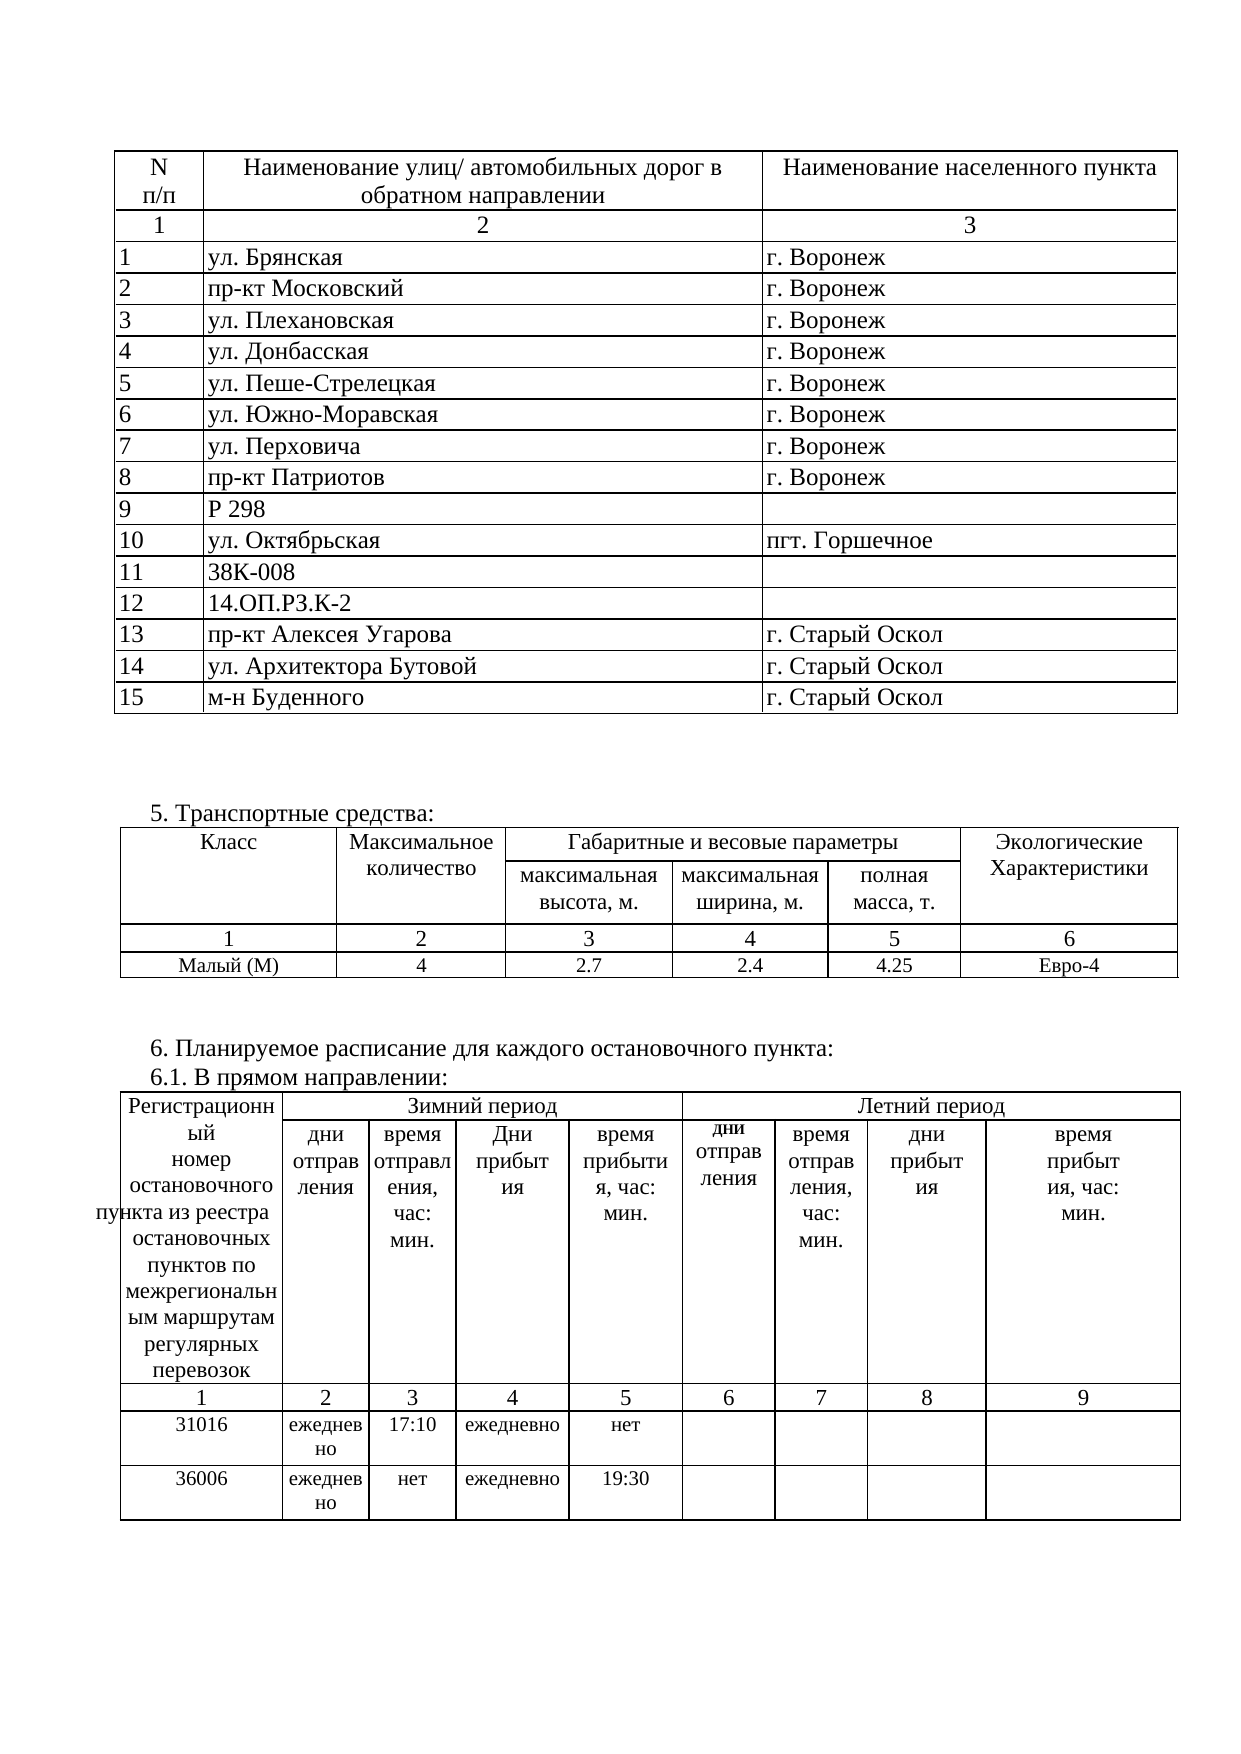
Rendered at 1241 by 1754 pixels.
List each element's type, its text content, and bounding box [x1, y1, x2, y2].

table_cell 1 [115, 242, 203, 272]
table_cell пр-кт Патриотов [204, 462, 762, 492]
table_cell 1 [121, 1384, 282, 1410]
table_cell [987, 1412, 1180, 1465]
table_cell 1 [121, 925, 336, 951]
table_cell [868, 1466, 985, 1519]
table_cell 11 [115, 556, 203, 587]
table_cell Евро-4 [961, 953, 1177, 977]
table_cell время отправ ления, час: мин. [776, 1121, 867, 1382]
table_cell 2 [337, 925, 505, 951]
table_cell максимальная высота, м. [506, 862, 672, 923]
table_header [121, 1093, 282, 1382]
table_cell ул. Плехановская [204, 305, 762, 335]
table_header N п/п [115, 152, 203, 209]
table_cell 6 [961, 925, 1177, 951]
table_cell нет [570, 1412, 682, 1465]
table_cell г. Старый Оскол [763, 681, 1177, 712]
table_cell 3 [506, 925, 672, 951]
table_header Максимальное количество [337, 828, 505, 923]
table_cell ежедневно [283, 1412, 368, 1465]
table_cell 31016 [121, 1412, 282, 1465]
table_cell ежедневно [283, 1466, 368, 1519]
table_cell 3 [763, 209, 1177, 241]
table_cell 5 [570, 1384, 682, 1410]
table_cell [763, 555, 1177, 587]
table_cell 4.25 [829, 953, 960, 977]
table_cell ул. Брянская [204, 242, 762, 272]
table_cell 2 [204, 211, 762, 241]
table_cell 4 [457, 1384, 568, 1410]
table_cell г. Воронеж [763, 272, 1177, 303]
table_cell время прибыти я, час: мин. [570, 1121, 682, 1382]
table_cell Малый (М) [121, 953, 336, 977]
table_cell 14 [115, 651, 203, 681]
table_cell г. Воронеж [763, 241, 1177, 272]
table_cell 3 [370, 1384, 455, 1410]
table_cell 8 [115, 462, 203, 492]
table_header Летний период [683, 1093, 1180, 1119]
table_cell ул. Южно-Моравская [204, 400, 762, 429]
text 6. Планируемое расписание для каждого остановочного пункта: [150, 1033, 1090, 1062]
table_cell г. Старый Оскол [763, 650, 1177, 681]
table_cell 17:10 [370, 1412, 455, 1465]
table_cell 6 [683, 1384, 774, 1410]
table_cell 5 [115, 368, 203, 398]
table_cell 19:30 [570, 1466, 682, 1519]
table_cell 2.7 [506, 953, 672, 977]
table_cell время отправл ения, час: мин. [370, 1121, 455, 1382]
table_cell ДНИ отправ ления [683, 1121, 774, 1382]
table_cell 9 [115, 493, 203, 524]
table_cell пр-кт Алексея Угарова [204, 620, 762, 649]
table_cell 4 [337, 953, 505, 977]
table_cell [987, 1466, 1180, 1519]
table_cell 14.ОП.РЗ.К-2 [204, 588, 762, 618]
text 6.1. В прямом направлении: [150, 1062, 1090, 1091]
table_cell максимальная ширина, м. [673, 862, 827, 923]
table_cell [868, 1412, 985, 1465]
table_cell 4 [115, 336, 203, 366]
table_cell 7 [776, 1384, 867, 1410]
table_cell время прибыт ия, час: мин. [987, 1121, 1180, 1382]
table_cell ежедневно [457, 1412, 568, 1465]
table_cell г. Воронеж [763, 335, 1177, 366]
table_cell нет [370, 1466, 455, 1519]
table_cell м-н Буденного [204, 683, 762, 712]
table_cell 10 [115, 525, 203, 555]
table_cell ул. Донбасская [204, 337, 762, 366]
table_cell г. Воронеж [763, 398, 1177, 429]
table_cell г. Воронеж [763, 461, 1177, 492]
table_cell пгт. Горшечное [763, 524, 1177, 555]
table_cell [683, 1412, 774, 1465]
table_cell ул. Перховича [204, 431, 762, 461]
table_header Наименование населенного пункта [763, 152, 1177, 209]
table_cell 4 [673, 925, 827, 951]
table_cell г. Старый Оскол [763, 618, 1177, 649]
table_cell 15 [115, 682, 203, 712]
table_cell ул. Архитектора Бутовой [204, 651, 762, 681]
table_cell 5 [829, 925, 960, 951]
table_cell [776, 1412, 867, 1465]
table_cell 1 [115, 210, 203, 241]
table_cell [763, 587, 1177, 618]
text 5. Транспортные средства: [150, 798, 1090, 827]
table_header Экологические Характеристики [961, 828, 1177, 923]
table_cell 3 [115, 305, 203, 335]
table_cell Р 298 [204, 494, 762, 524]
table_header Наименование улиц/ автомобильных дорог в обратном направлении [204, 152, 762, 209]
table_header Класс [121, 828, 336, 923]
table_cell Дни прибыт ия [457, 1121, 568, 1382]
table_cell 38К-008 [204, 557, 762, 587]
table_cell г. Воронеж [763, 366, 1177, 398]
table_cell дни отправ ления [283, 1121, 368, 1382]
table_cell ул. Октябрьская [204, 525, 762, 555]
table_cell г. Воронеж [763, 304, 1177, 335]
table_cell ул. Пеше-Стрелецкая [204, 368, 762, 398]
table_cell [763, 492, 1177, 524]
table_header Габаритные и весовые параметры [506, 828, 960, 860]
table_cell ежедневно [457, 1466, 568, 1519]
table_cell [776, 1466, 867, 1519]
table_cell 2 [283, 1384, 368, 1410]
table_cell 6 [115, 399, 203, 429]
table_header Зимний период [283, 1093, 682, 1119]
table_cell 2.4 [673, 953, 827, 977]
table_cell г. Воронеж [763, 429, 1177, 461]
table_cell полная масса, т. [829, 862, 960, 923]
table_cell пр-кт Московский [204, 274, 762, 303]
table_cell [683, 1466, 774, 1519]
table_cell 2 [115, 273, 203, 303]
table_cell 8 [868, 1384, 985, 1410]
table_cell дни прибыт ия [868, 1121, 985, 1382]
table_cell 12 [115, 588, 203, 618]
table_cell 7 [115, 430, 203, 461]
table_cell 9 [987, 1384, 1180, 1410]
table_cell 36006 [121, 1466, 282, 1519]
table_cell 13 [115, 619, 203, 649]
